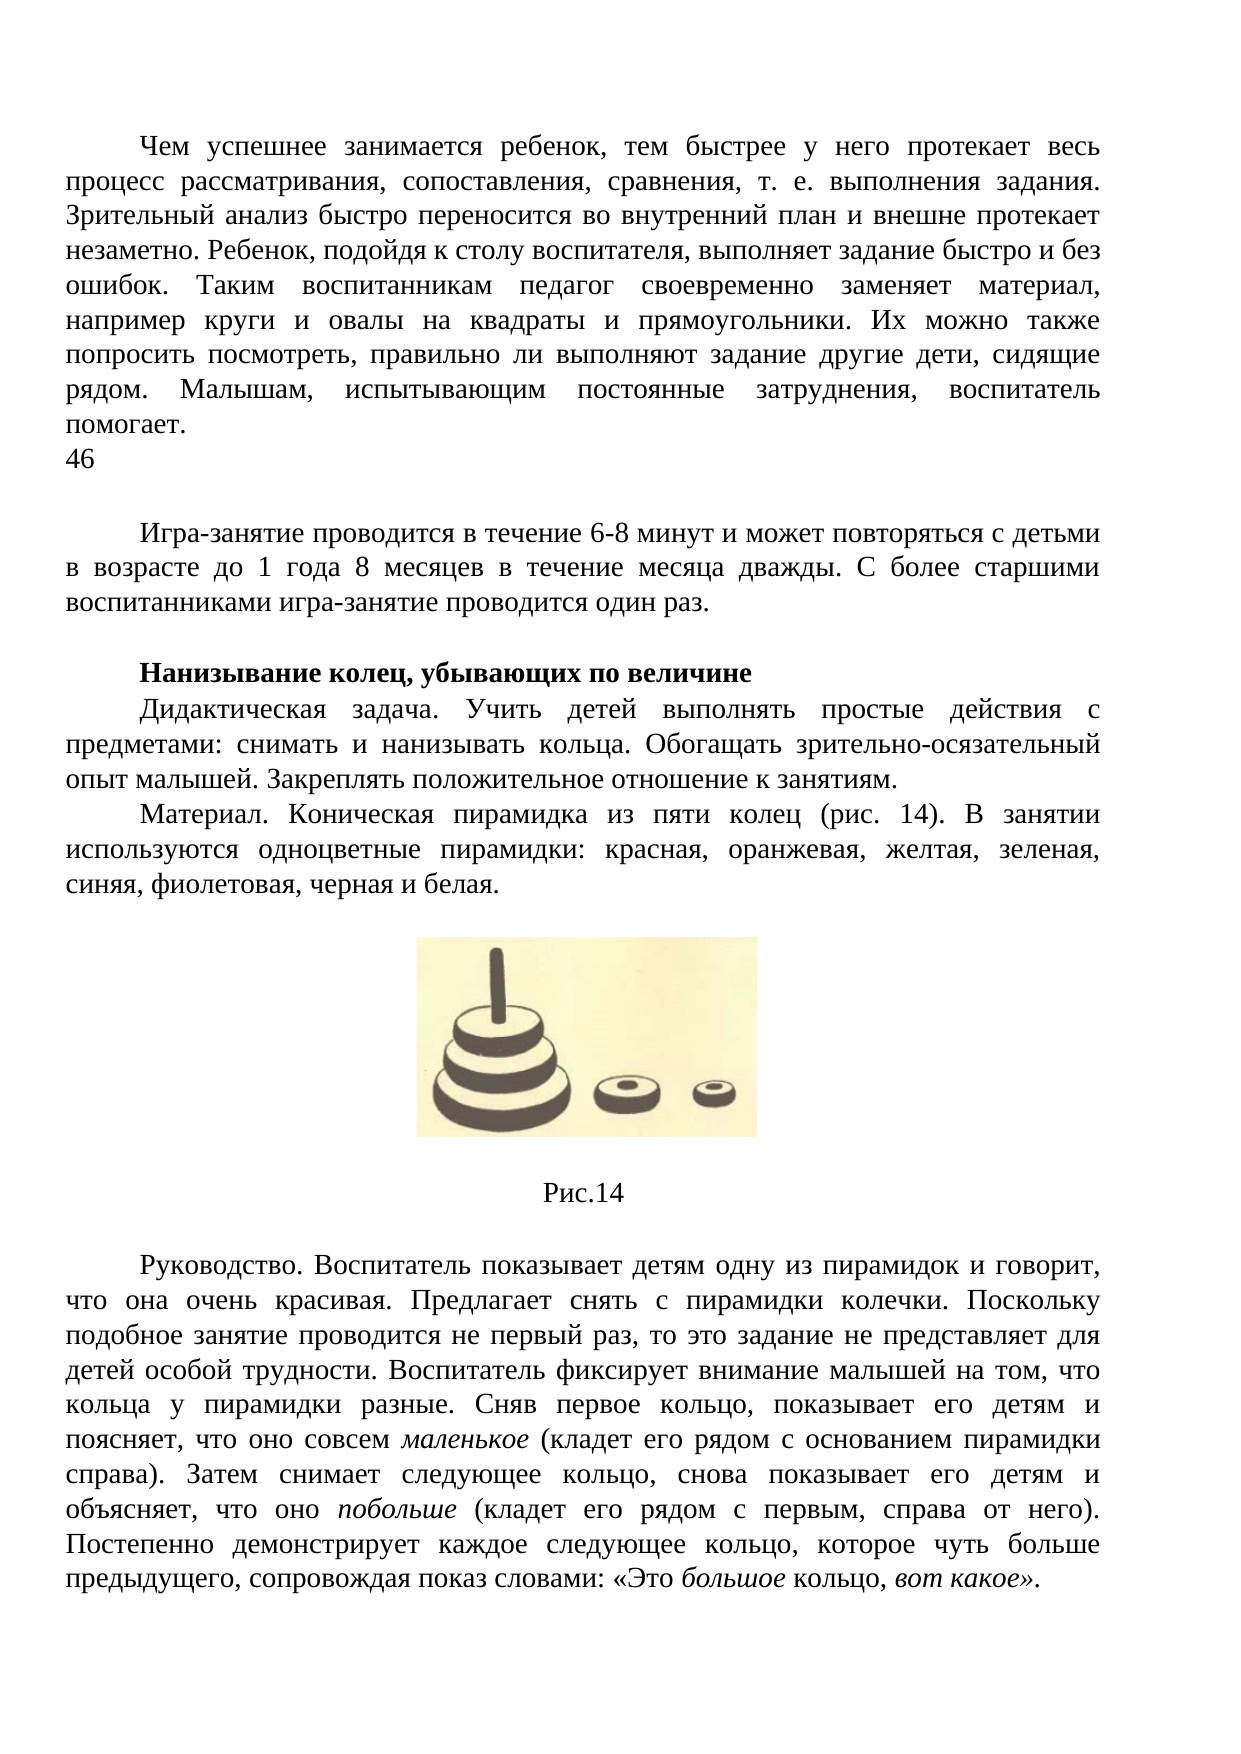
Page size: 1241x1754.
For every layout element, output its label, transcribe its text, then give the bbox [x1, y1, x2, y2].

picture [416, 937, 758, 1137]
text 46 [65, 441, 1108, 475]
text Материал. Коническая пирамидка из пяти колец (рис. 14). В занятии используются одноцветные пирамидки: красная, оранжевая, желтая, зеленая, синяя, фиолетовая, черная и белая. [65, 796, 1101, 899]
text Чем успешнее занимается ребенок, тем быстрее у него протекает весь процесс рассматривания, сопоставления, сравнения, т. е. выполнения задания. Зрительный анализ быстро переносится во внутренний план и внешне протекает незаметно. Ребенок, подойдя к столу воспитателя, выполняет задание быстро и без ошибок. Таким воспитанникам педагог своевременно заменяет материал, например круги и овалы на квадраты и прямоугольники. Их можно также попросить посмотреть, правильно ли выполняют задание другие дети, сидящие рядом. Малышам, испытывающим постоянные затруднения, воспитатель помогает. [65, 128, 1101, 440]
text Руководство. Воспитатель показывает детям одну из пирамидок и говорит, что она очень красивая. Предлагает снять с пирамидки колечки. Поскольку подобное занятие проводится не первый раз, то это задание не представляет для детей особой трудности. Воспитатель фиксирует внимание малышей на том, что кольца у пирамидки разные. Сняв первое кольцо, показывает его детям и поясняет, что оно совсем маленькое (кладет его рядом с основанием пирамидки справа). Затем снимает следующее кольцо, снова показывает его детям и объясняет, что оно побольше (кладет его рядом с первым, справа от него). Постепенно демонстрирует каждое следующее кольцо, которое чуть больше предыдущего, сопровождая показ словами: «Это большое кольцо, вот какое». [65, 1247, 1101, 1594]
text Игра-занятие проводится в течение 6-8 минут и может повторяться с детьми в возрасте до 1 года 8 месяцев в течение месяца дважды. С более старшими воспитанниками игра-занятие проводится один раз. [65, 515, 1101, 618]
text Дидактическая задача. Учить детей выполнять простые действия с предметами: снимать и нанизывать кольца. Обогащать зрительно-осязательный опыт малышей. Закреплять положительное отношение к занятиям. [65, 692, 1101, 795]
subtitle Нанизывание колец, убывающих по величине [139, 656, 1102, 689]
subtitle Рис.14 [163, 1175, 1004, 1209]
